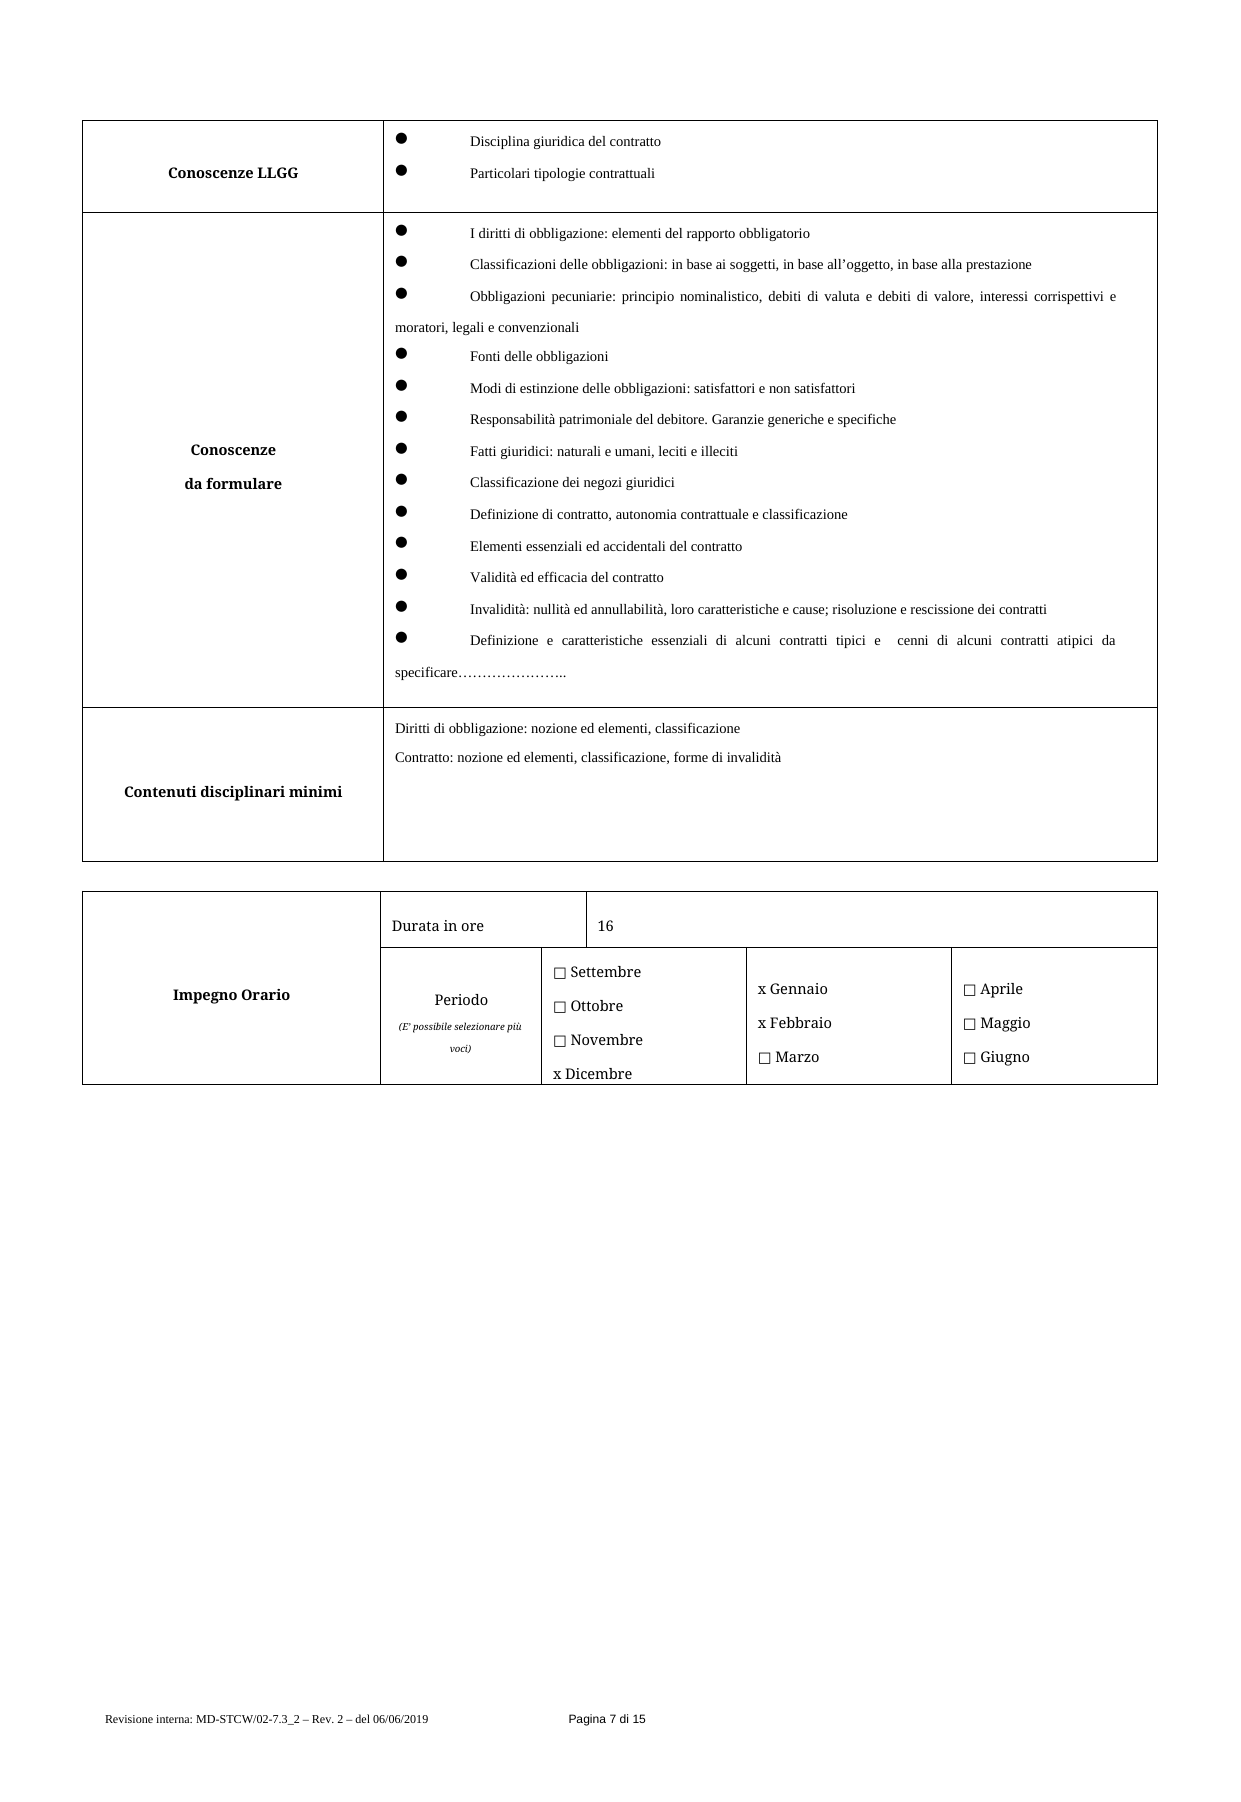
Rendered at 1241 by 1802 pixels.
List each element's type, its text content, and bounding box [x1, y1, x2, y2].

table_header Durata in ore [381, 892, 586, 947]
table_cell Conoscenze LLGG [83, 121, 383, 212]
table_cell Contenuti disciplinari minimi [83, 708, 383, 861]
table_cell Disciplina giuridica del contratto Particolari tipologie contrattuali [384, 121, 1157, 212]
table_cell Conoscenze da formulare [83, 213, 383, 707]
table_cell Diritti di obbligazione: nozione ed elementi, classificazione Contratto: nozione ed elementi, classificazione, forme di invalidità [384, 708, 1157, 861]
table_cell x Gennaio x Febbraio □ Marzo [747, 948, 951, 1084]
table_cell □ Aprile □ Maggio □ Giugno [952, 948, 1157, 1084]
table_cell I diritti di obbligazione: elementi del rapporto obbligatorio Classificazioni delle obbligazioni: in base ai soggetti, in base all’oggetto, in base alla prestazione Obbligazioni pecuniarie: principio nominalistico, debiti di valuta e debiti di valore, interessi corrispettivi e moratori, legali e convenzionali Fonti delle obbligazioni Modi di estinzione delle obbligazioni: satisfattori e non satisfattori Responsabilità patrimoniale del debitore. Garanzie generiche e specifiche Fatti giuridici: naturali e umani, leciti e illeciti Classificazione dei negozi giuridici Definizione di contratto, autonomia contrattuale e classificazione Elementi essenziali ed accidentali del contratto Validità ed efficacia del contratto Invalidità: nullità ed annullabilità, loro caratteristiche e cause; risoluzione e rescissione dei contratti Definizione e caratteristiche essenziali di alcuni contratti tipici e cenni di alcuni contratti atipici da specificare………………….. [384, 213, 1157, 707]
table_cell Periodo (E’ possibile selezionare più voci) [381, 948, 541, 1084]
table_cell □ Settembre □ Ottobre □ Novembre x Dicembre [542, 948, 746, 1084]
table_header Impegno Orario [83, 892, 380, 1084]
table_header 16 [587, 892, 1157, 947]
